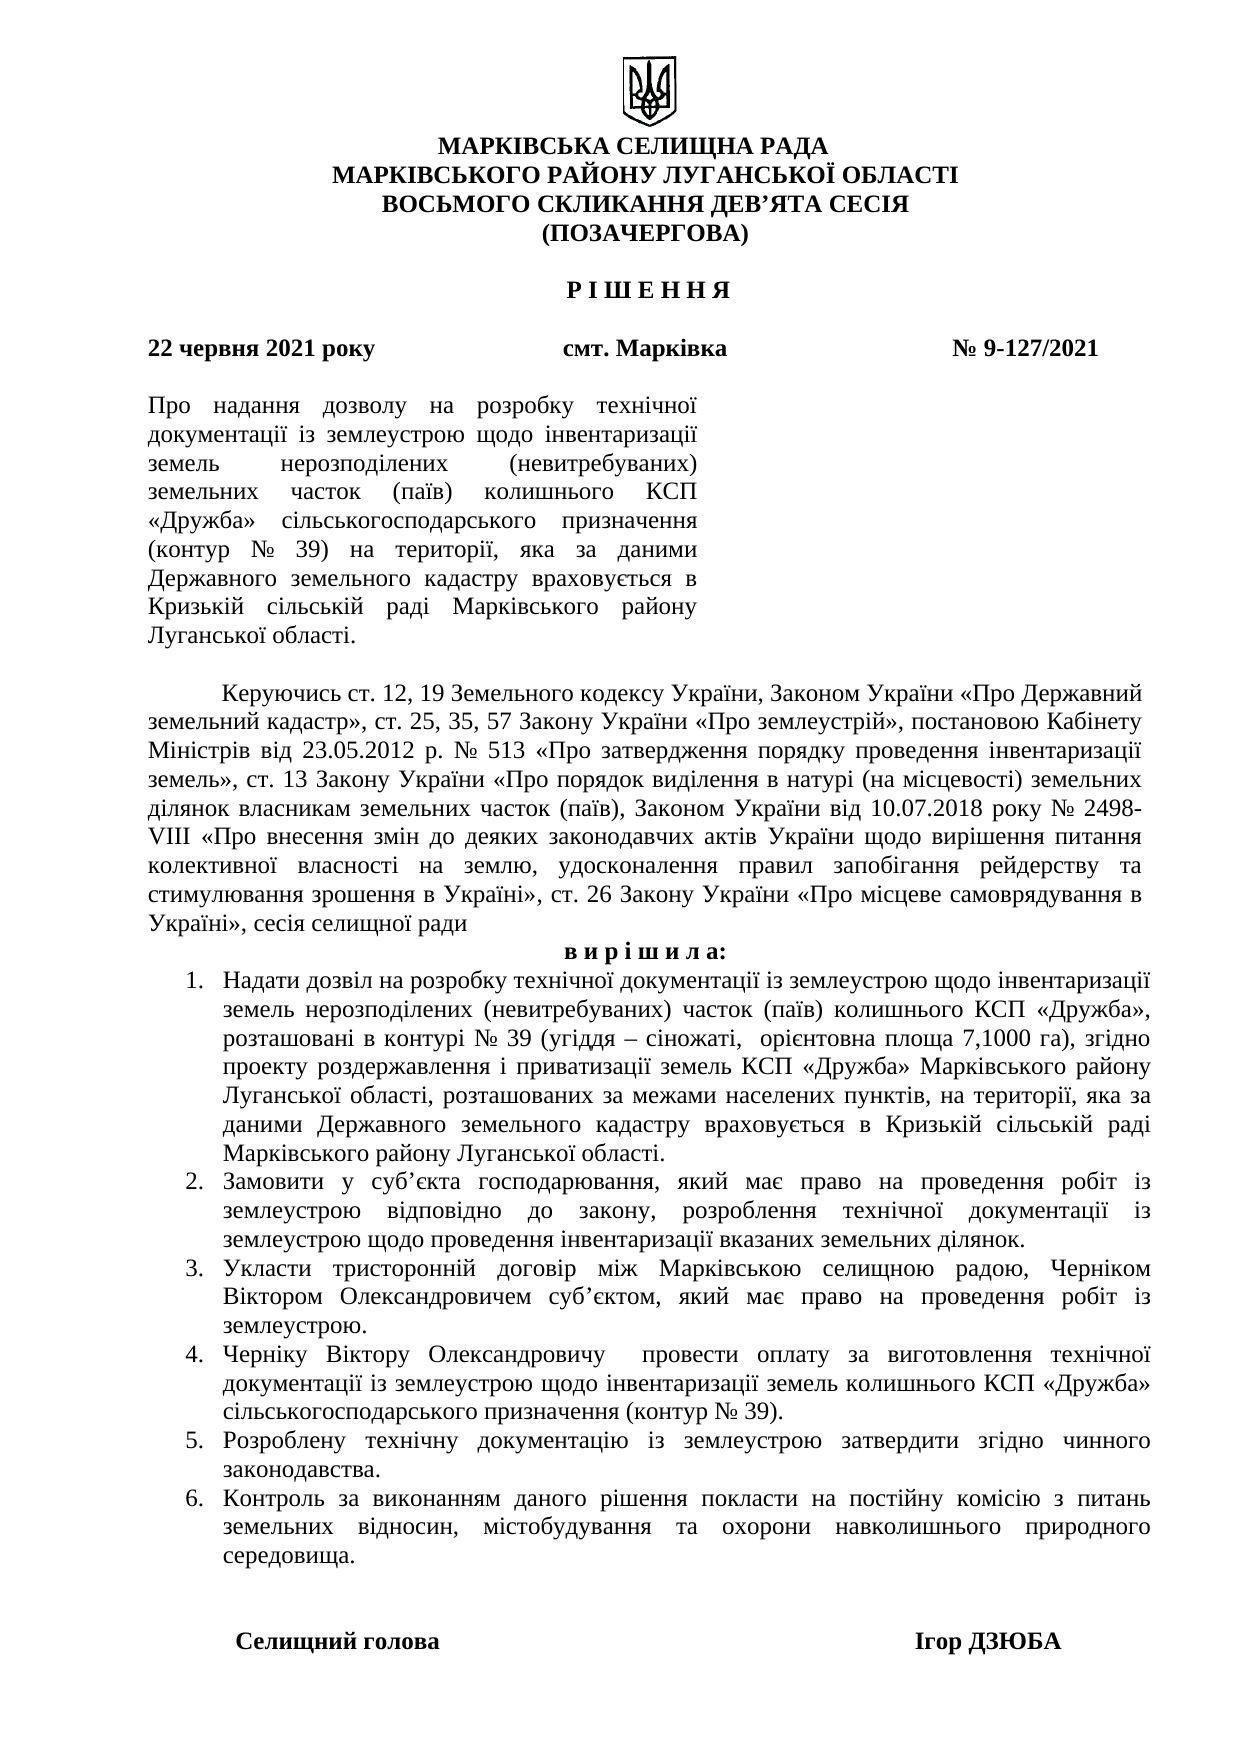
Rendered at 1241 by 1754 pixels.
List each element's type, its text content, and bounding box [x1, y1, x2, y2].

subtitle МАРКІВСЬКА СЕЛИЩНА РАДА [295, 131, 1143, 160]
list Контроль за виконанням даного рішення покласти на постійну комісію з питань земельних відносин, містобудування та охорони навколишнього природного середовища. [185, 1483, 1152, 1569]
text ВОСЬМОГО СКЛИКАННЯ ДЕВ’ЯТА СЕСІЯ [148, 189, 1143, 218]
text Керуючись ст. 12, 19 Земельного кодексу України, Законом України «Про Державний земельний кадастр», ст. 25, 35, 57 Закону України «Про землеустрій», постановою Кабінету Міністрів від 23.05.2012 р. № 513 «Про затвердження порядку проведення інвентаризації земель», ст. 13 Закону України «Про порядок виділення в натурі (на місцевості) земельних ділянок власникам земельних часток (паїв), Законом України від 10.07.2018 року № 2498-VIII «Про внесення змін до деяких законодавчих актів України щодо вирішення питання колективної власності на землю, удосконалення правил запобігання рейдерству та стимулювання зрошення в Україні», ст. 26 Закону України «Про місцеве самоврядування в Україні», сесія селищної ради [148, 678, 1143, 936]
list Розроблену технічну документацію із землеустрою затвердити згідно чинного законодавства. [185, 1425, 1152, 1483]
list Замовити у суб’єкта господарювання, який має право на проведення робіт із землеустрою відповідно до закону, розроблення технічної документації із землеустрою щодо проведення інвентаризації вказаних земельних ділянок. [185, 1166, 1152, 1253]
text Селищний голова Ігор ДЗЮБА [148, 1626, 1152, 1655]
table_header Про надання дозволу на розробку технічної документації із землеустрою щодо інвентаризації земель нерозподілених (невитребуваних) земельних часток (паїв) колишнього КСП «Дружба» сільськогосподарського призначення (контур № 39) на території, яка за даними Державного земельного кадастру враховується в Кризькій сільській раді Марківського району Луганської області. [136, 390, 709, 678]
list Надати дозвіл на розробку технічної документації із землеустрою щодо інвентаризації земель нерозподілених (невитребуваних) часток (паїв) колишнього КСП «Дружба», розташовані в контурі № 39 (угіддя – сіножаті, орієнтовна площа 7,1000 га), згідно проекту роздержавлення і приватизації земель КСП «Дружба» Марківського району Луганської області, розташованих за межами населених пунктів, на території, яка за даними Державного земельного кадастру враховується в Кризькій сільській раді Марківського району Луганської області. [185, 965, 1152, 1166]
list Укласти тристоронній договір між Марківською селищною радою, Черніком Віктором Олександровичем суб’єктом, який має право на проведення робіт із землеустрою. [185, 1253, 1152, 1339]
text Р І Ш Е Н Н Я [148, 275, 1143, 304]
text в и р і ш и л а: [148, 936, 1143, 965]
list Черніку Віктору Олександровичу провести оплату за виготовлення технічної документації із землеустрою щодо інвентаризації земель колишнього КСП «Дружба» сільськогосподарського призначення (контур № 39). [185, 1339, 1152, 1425]
picture [623, 56, 677, 127]
subtitle МАРКІВСЬКОГО РАЙОНУ ЛУГАНСЬКОЇ ОБЛАСТІ [148, 160, 1143, 189]
text 22 червня 2021 року смт. Марківка № 9-127/2021 [148, 333, 1143, 361]
text (ПОЗАЧЕРГОВА) [148, 218, 1143, 246]
